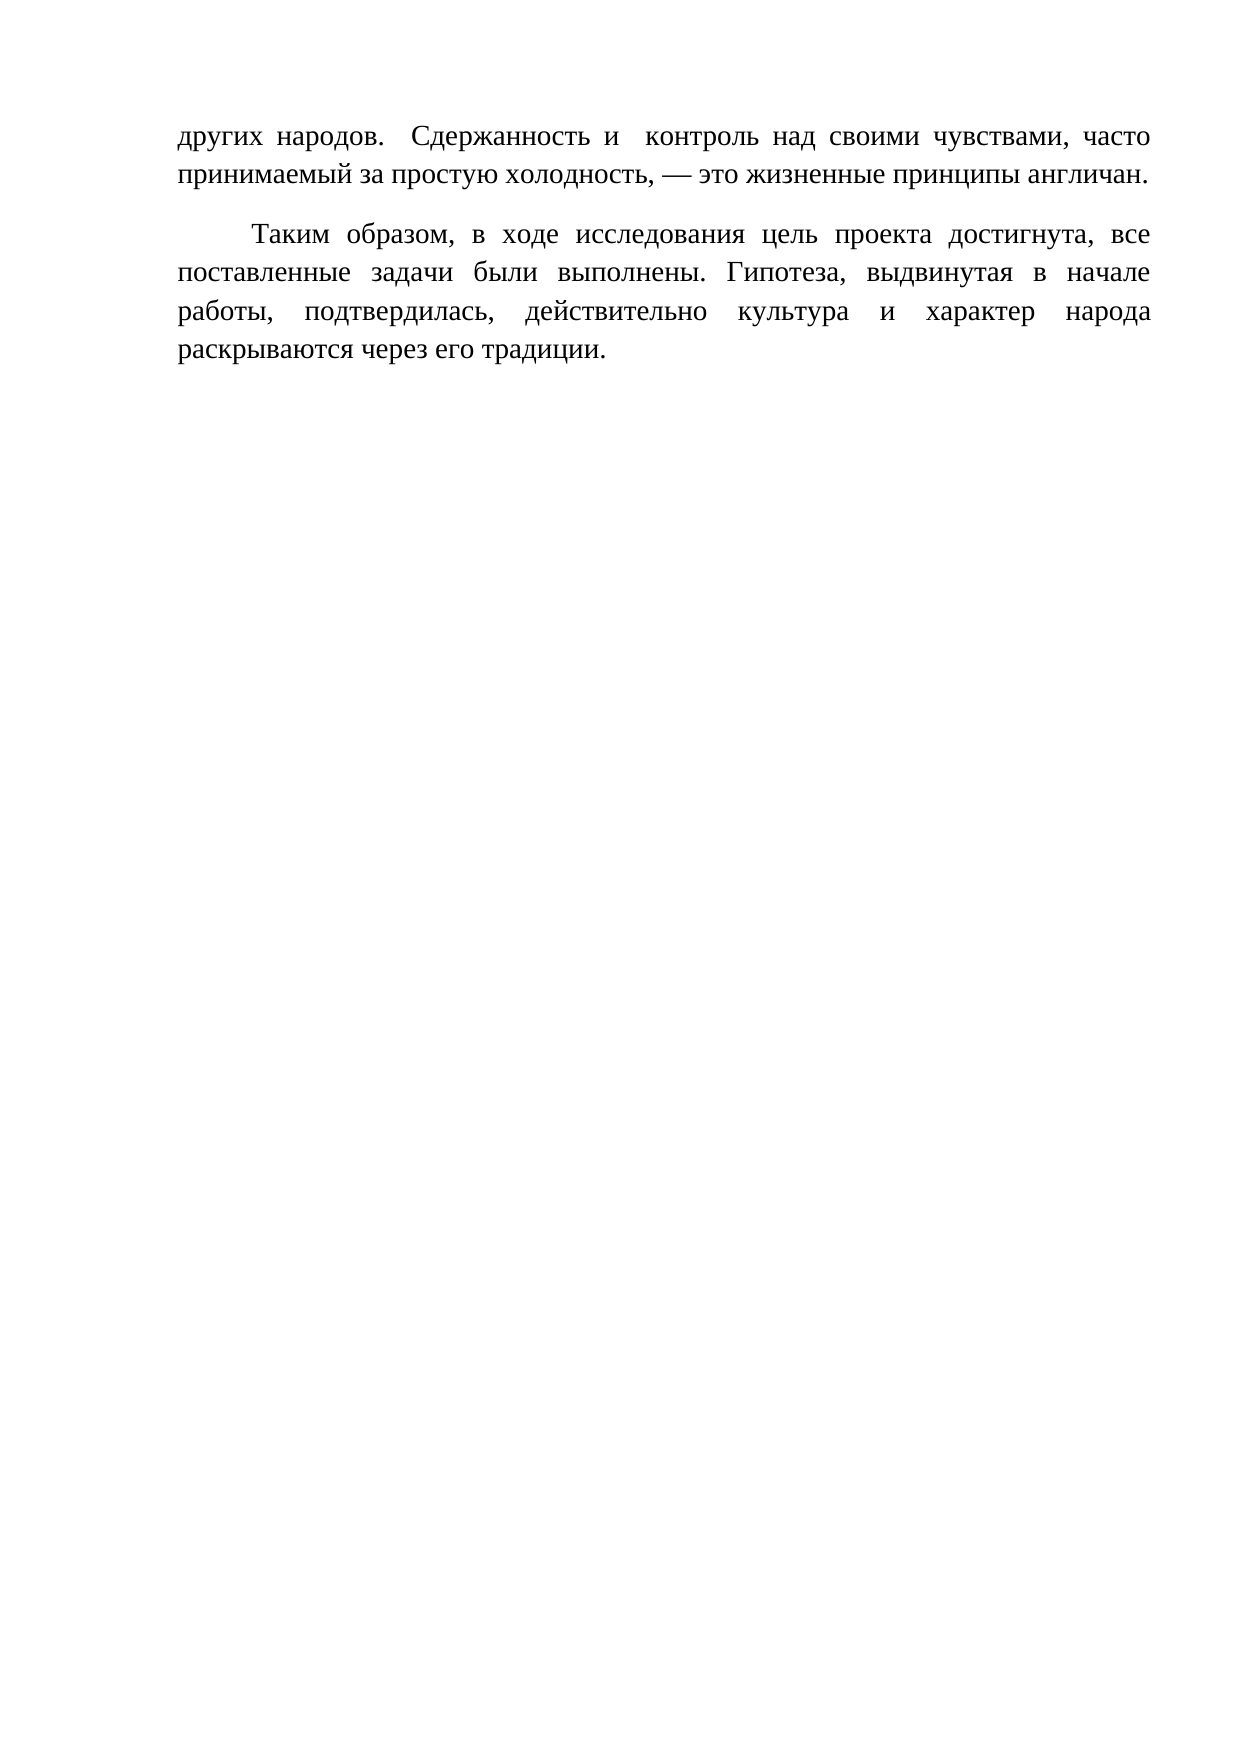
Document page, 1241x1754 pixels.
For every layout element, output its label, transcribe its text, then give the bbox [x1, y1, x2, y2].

text Таким образом, в ходе исследования цель проекта достигнута, все поставленные задачи были выполнены. Гипотеза, выдвинутая в начале работы, подтвердилась, действительно культура и характер народа раскрываются через его традиции. [177, 216, 1152, 365]
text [177, 118, 1152, 190]
